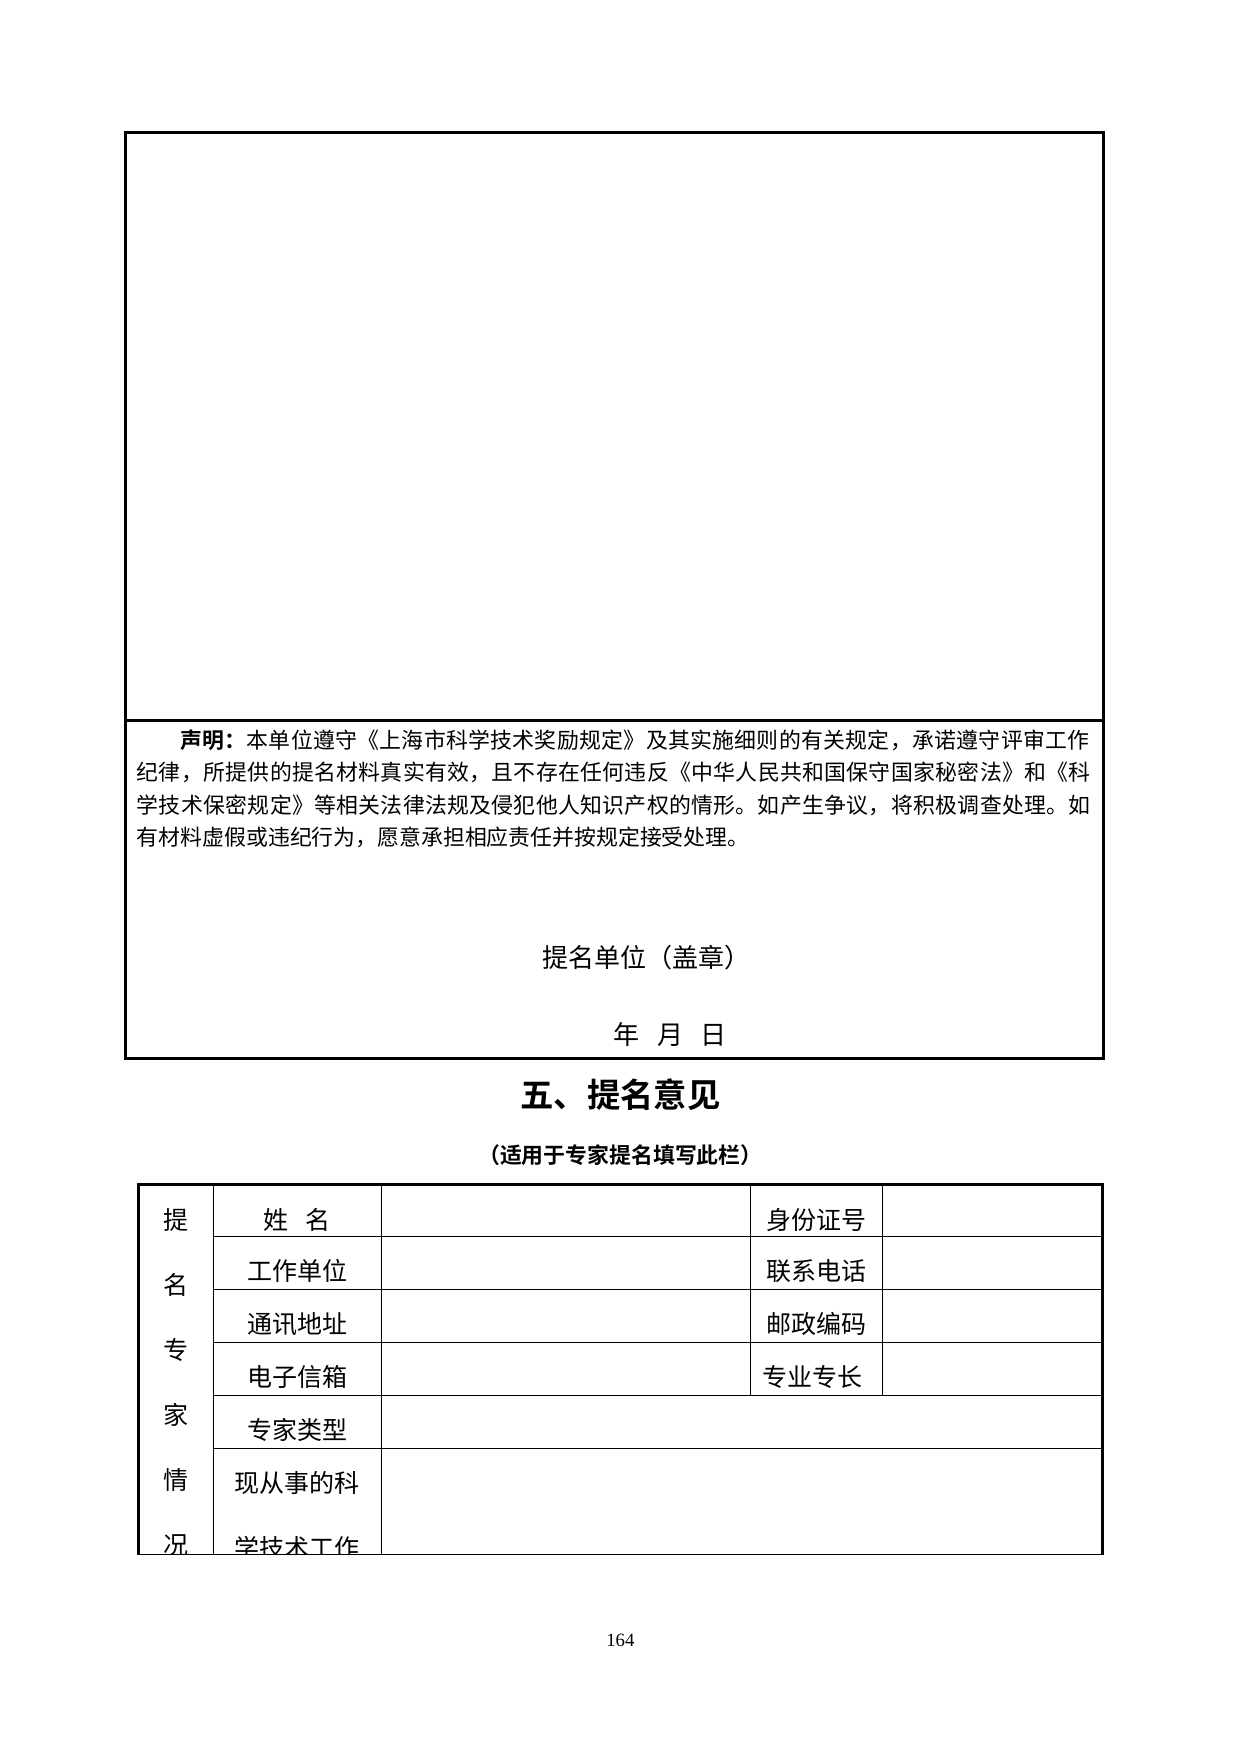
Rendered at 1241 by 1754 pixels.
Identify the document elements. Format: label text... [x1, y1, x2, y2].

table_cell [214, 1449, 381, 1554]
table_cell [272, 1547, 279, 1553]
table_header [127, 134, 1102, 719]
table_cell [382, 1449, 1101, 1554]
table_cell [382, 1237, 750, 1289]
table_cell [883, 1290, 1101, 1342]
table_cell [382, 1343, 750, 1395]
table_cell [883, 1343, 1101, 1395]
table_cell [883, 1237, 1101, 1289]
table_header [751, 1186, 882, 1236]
text 五、提名意见 [148, 1060, 1092, 1125]
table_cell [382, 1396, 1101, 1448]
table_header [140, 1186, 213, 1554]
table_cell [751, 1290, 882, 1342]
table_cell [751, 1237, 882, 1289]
text （适用于专家提名填写此栏） [148, 1138, 1092, 1170]
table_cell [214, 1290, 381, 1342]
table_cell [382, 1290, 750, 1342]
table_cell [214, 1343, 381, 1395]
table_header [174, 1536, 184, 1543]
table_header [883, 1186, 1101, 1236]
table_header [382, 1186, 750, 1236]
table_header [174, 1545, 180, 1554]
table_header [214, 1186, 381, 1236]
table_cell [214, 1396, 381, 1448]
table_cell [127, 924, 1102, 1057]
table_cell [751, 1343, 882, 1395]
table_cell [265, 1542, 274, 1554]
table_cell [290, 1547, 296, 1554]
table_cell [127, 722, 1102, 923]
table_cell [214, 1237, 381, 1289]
